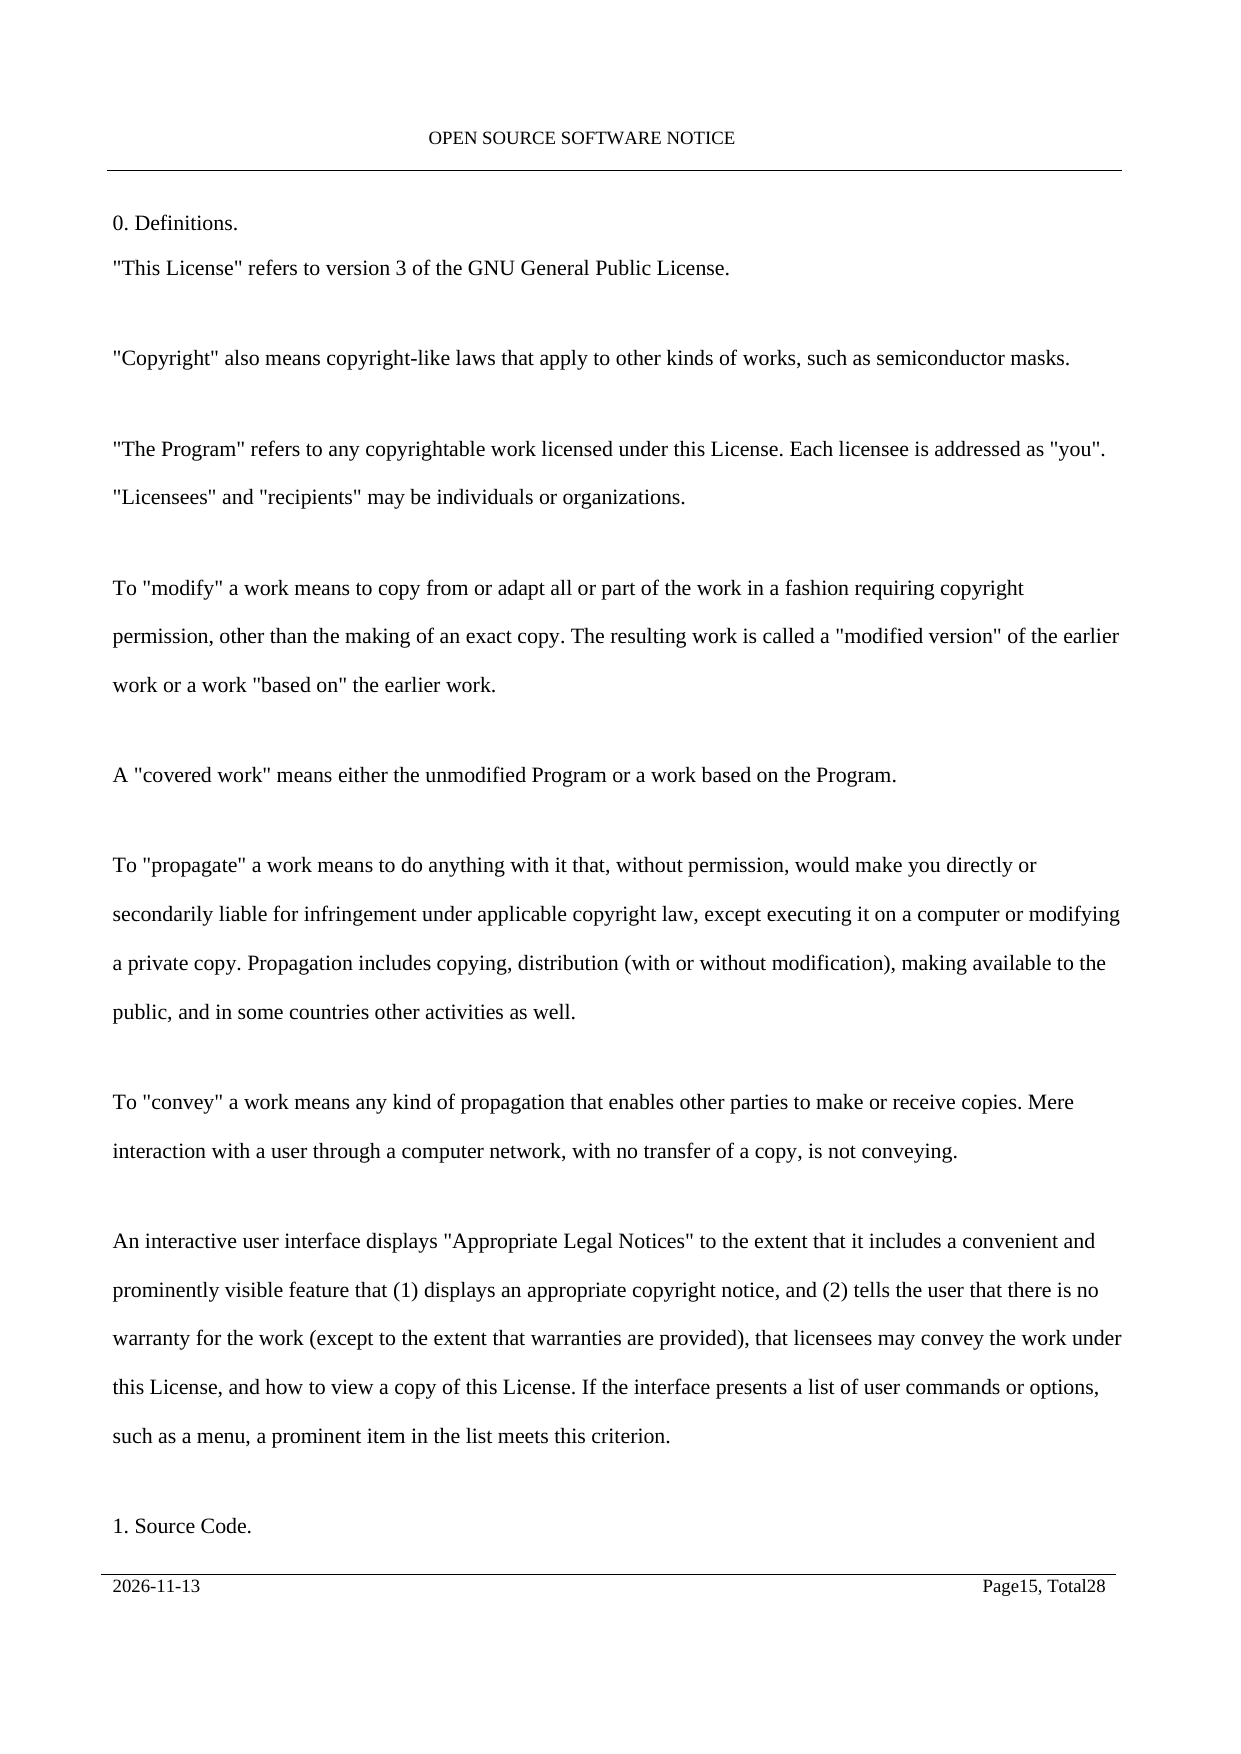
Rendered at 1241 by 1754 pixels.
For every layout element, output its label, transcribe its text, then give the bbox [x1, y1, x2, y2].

text To "convey" a work means any kind of propagation that enables other parties to make or receive copies. Mere interaction with a user through a computer network, with no transfer of a copy, is not conveying. [112, 1085, 1128, 1166]
text "This License" refers to version 3 of the GNU General Public License. [112, 251, 1128, 284]
text "The Program" refers to any copyrightable work licensed under this License. Each licensee is addressed as "you". "Licensees" and "recipients" may be individuals or organizations. [112, 432, 1128, 513]
text To "propagate" a work means to do anything with it that, without permission, would make you directly or secondarily liable for infringement under applicable copyright law, except executing it on a computer or modifying a private copy. Propagation includes copying, distribution (with or without modification), making available to the public, and in some countries other activities as well. [112, 849, 1128, 1027]
text 0. Definitions. [112, 206, 1128, 239]
text To "modify" a work means to copy from or adapt all or part of the work in a fashion requiring copyright permission, other than the making of an exact copy. The resulting work is called a "modified version" of the earlier work or a work "based on" the earlier work. [112, 571, 1128, 701]
text A "covered work" means either the unmodified Program or a work based on the Program. [112, 758, 1128, 791]
text "Copyright" also means copyright-like laws that apply to other kinds of works, such as semiconductor masks. [112, 342, 1128, 374]
text An interactive user interface displays "Appropriate Legal Notices" to the extent that it includes a convenient and prominently visible feature that (1) displays an appropriate copyright notice, and (2) tells the user that there is no warranty for the work (except to the extent that warranties are provided), that licensees may convey the work under this License, and how to view a copy of this License. If the interface presents a list of user commands or options, such as a menu, a prominent item in the list meets this criterion. [112, 1224, 1128, 1452]
text 1. Source Code. [112, 1509, 1128, 1542]
